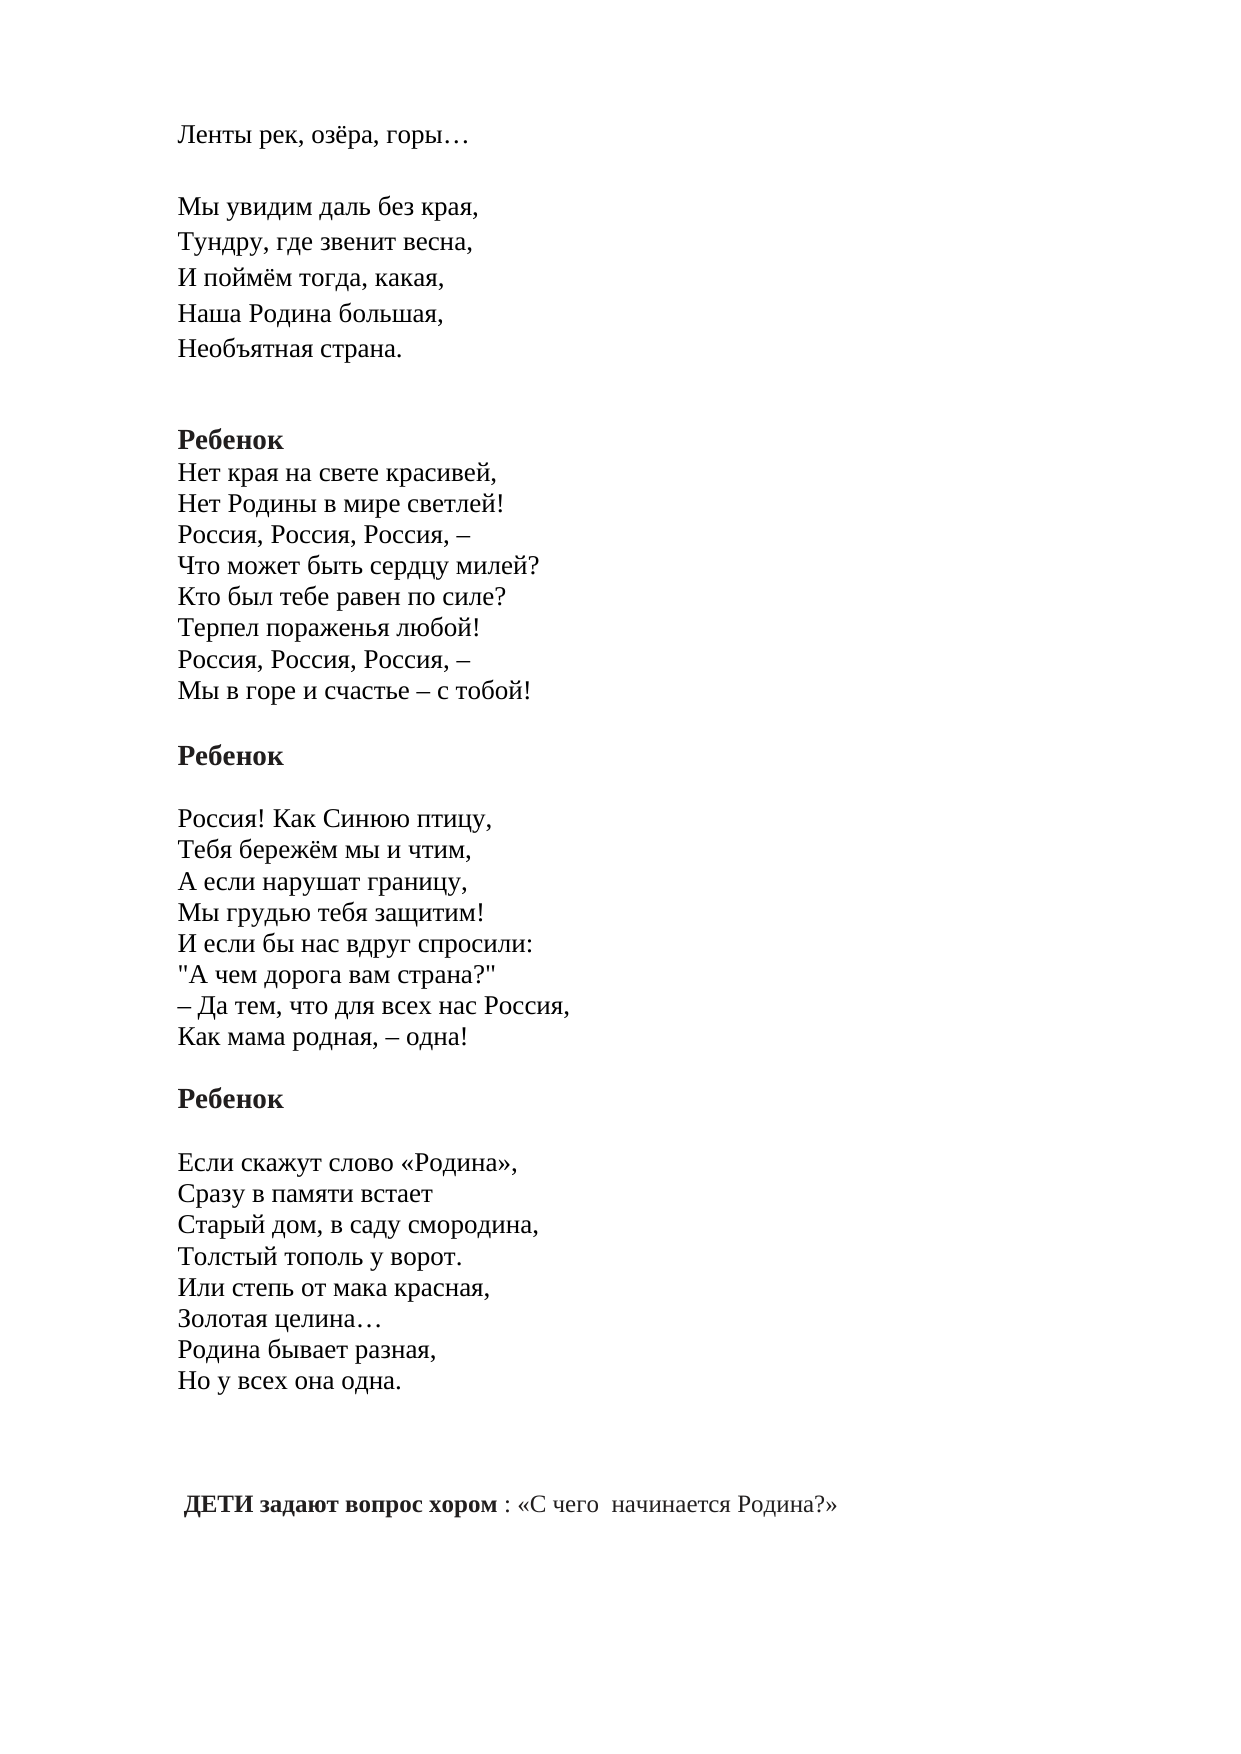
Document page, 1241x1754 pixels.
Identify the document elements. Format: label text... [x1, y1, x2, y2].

text Или степь от мака красная, [177, 1271, 1152, 1302]
text Старый дом, в саду смородина, [177, 1209, 1152, 1240]
text Кто был тебе равен по силе? Терпел пораженья любой! Россия, Россия, Россия, – Мы в горе и счастье – с тобой! [177, 580, 1152, 705]
text Ребенок [177, 736, 1152, 771]
text Ребенок [177, 421, 1152, 456]
text Толстый тополь у ворот. [177, 1240, 1152, 1271]
text Родина бывает разная, [177, 1333, 1152, 1364]
text Если скажут слово «Родина», [177, 1146, 1152, 1177]
text Россия! Как Синюю птицу, Тебя бережём мы и чтим, А если нарушат границу, Мы грудью тебя защитим! [177, 802, 1152, 927]
text ДЕТИ задают вопрос хором : «С чего начинается Родина?» [177, 1489, 1152, 1518]
text Нет края на свете красивей, Нет Родины в мире светлей! Россия, Россия, Россия, – Что может быть сердцу милей? [177, 456, 1152, 580]
text Но у всех она одна. [177, 1364, 1152, 1396]
text И если бы нас вдруг спросили: "А чем дорога вам страна?" – Да тем, что для всех нас Россия, Как мама родная, – одна! [177, 927, 1152, 1080]
text Сразу в памяти встает [177, 1177, 1152, 1209]
text Ребенок [177, 1080, 1152, 1115]
text Золотая целина… [177, 1302, 1152, 1333]
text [177, 118, 1152, 396]
